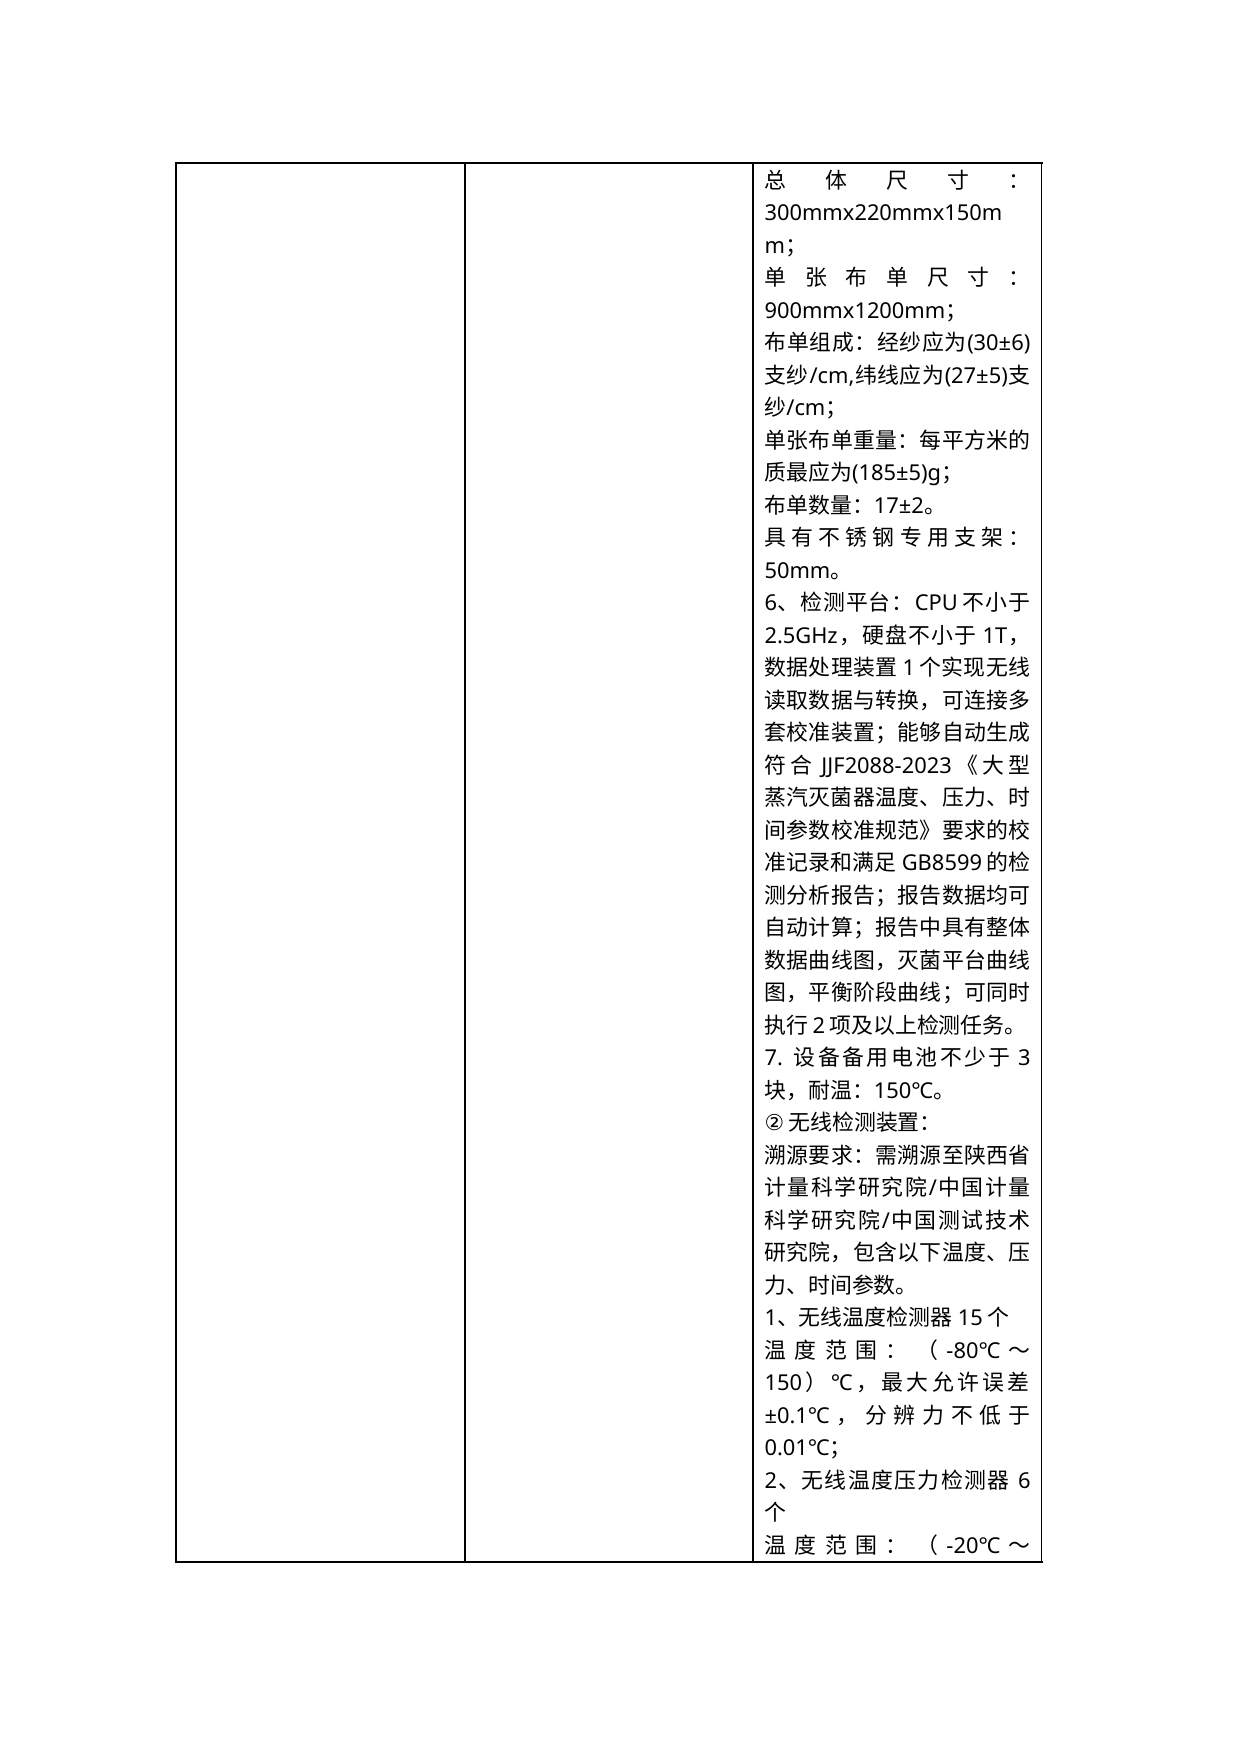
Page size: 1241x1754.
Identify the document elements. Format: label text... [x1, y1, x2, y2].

table_cell [466, 164, 752, 1561]
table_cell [754, 164, 1041, 1561]
table_cell 1 [177, 164, 464, 1561]
